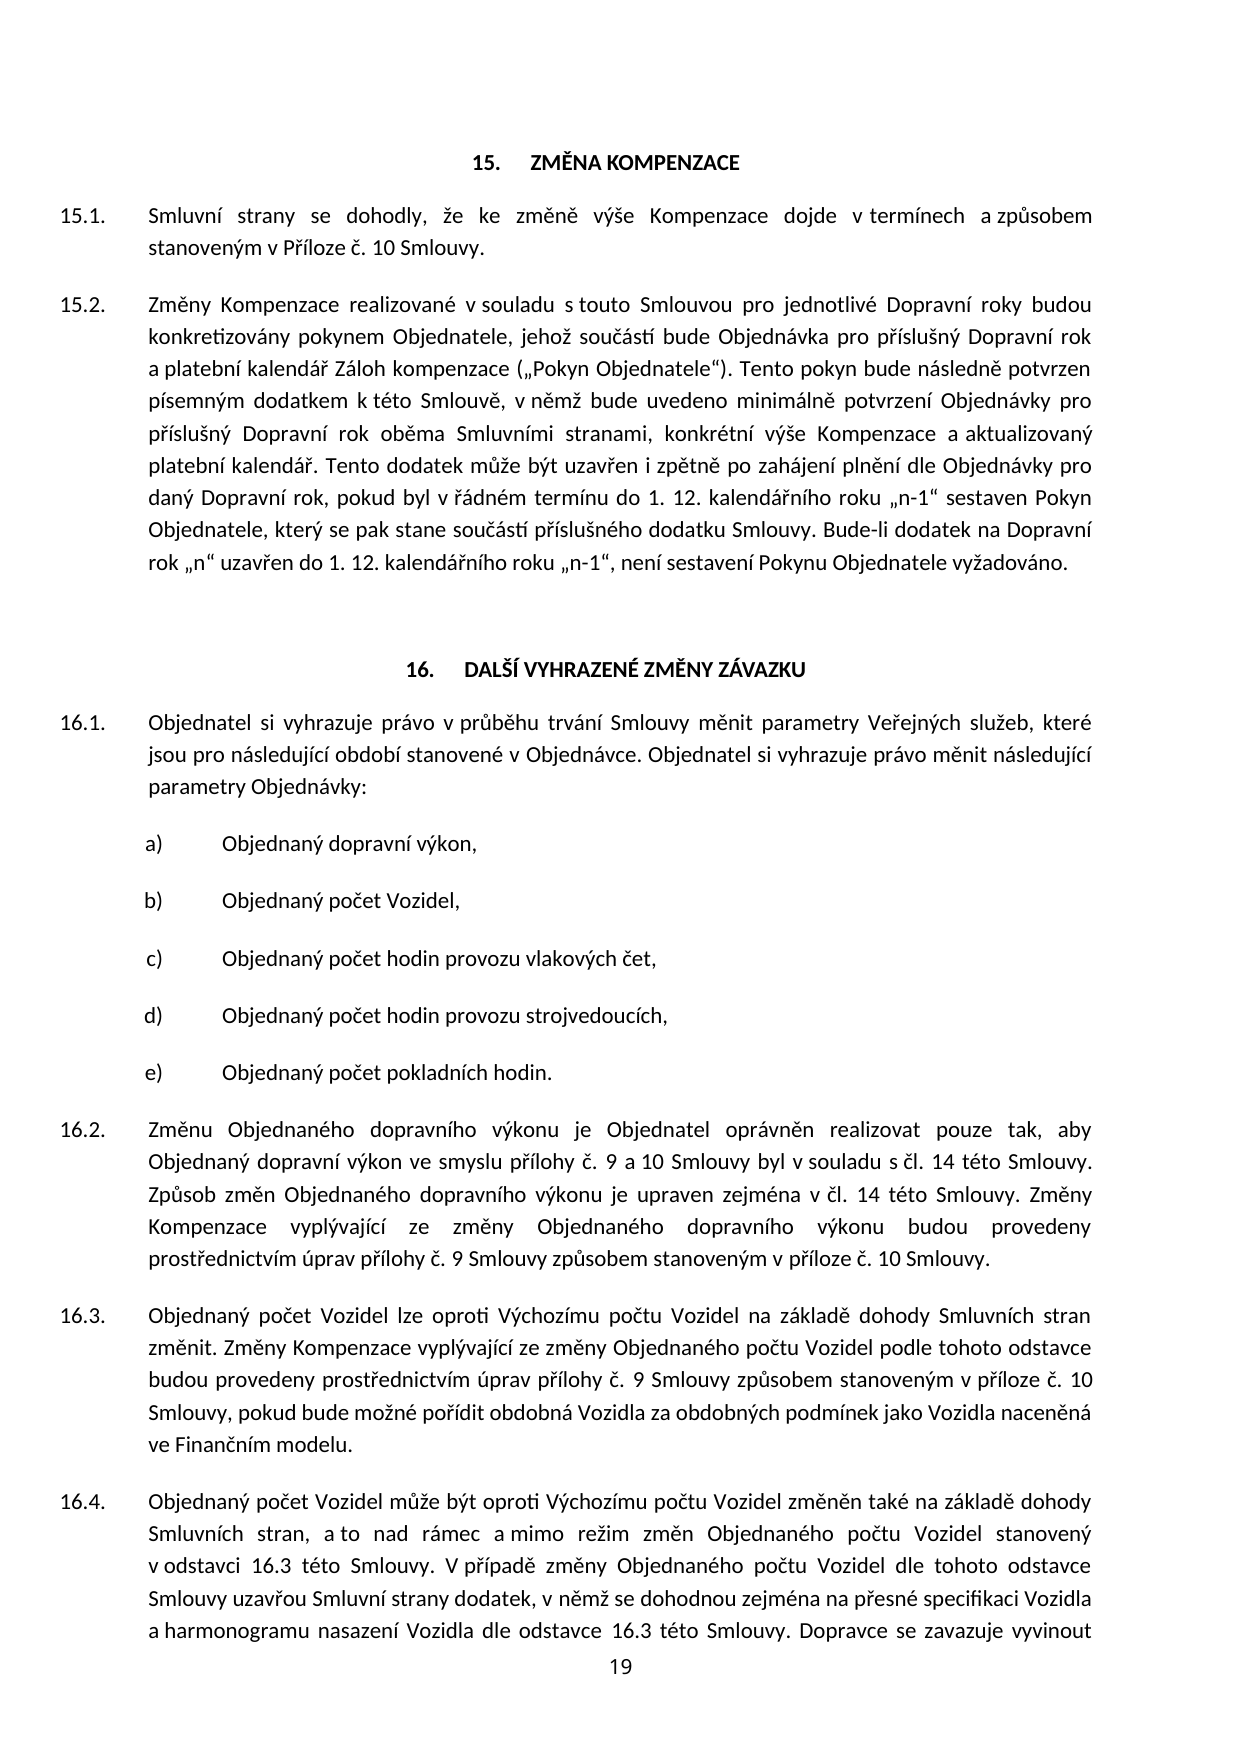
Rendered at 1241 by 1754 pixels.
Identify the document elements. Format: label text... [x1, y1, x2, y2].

list Objednaný dopravní výkon, [163, 829, 1093, 857]
list Objednaný počet hodin provozu strojvedoucích, [163, 1001, 1093, 1029]
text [59, 1487, 1093, 1644]
list Objednaný počet pokladních hodin. [163, 1058, 1093, 1086]
text ZMĚNA KOMPENZACE [148, 148, 1093, 176]
text DALŠÍ VYHRAZENÉ ZMĚNY ZÁVAZKU [148, 655, 1093, 683]
list Objednaný počet hodin provozu vlakových čet, [163, 944, 1093, 972]
text Objednaný počet Vozidel lze oproti Výchozímu počtu Vozidel na základě dohody Smluvních stran změnit. Změny Kompenzace vyplývající ze změny Objednaného počtu Vozidel podle tohoto odstavce budou provedeny prostřednictvím úprav přílohy č. 9 Smlouvy způsobem stanoveným v příloze č. 10 Smlouvy, pokud bude možné pořídit obdobná Vozidla za obdobných podmínek jako Vozidla naceněná ve Finančním modelu. [59, 1301, 1093, 1458]
text Objednatel si vyhrazuje právo v průběhu trvání Smlouvy měnit parametry Veřejných služeb, které jsou pro následující období stanovené v Objednávce. Objednatel si vyhrazuje právo měnit následující parametry Objednávky: [59, 708, 1093, 800]
text Smluvní strany se dohodly, že ke změně výše Kompenzace dojde v termínech a způsobem stanoveným v Příloze č. 10 Smlouvy. [59, 201, 1093, 261]
text Změnu Objednaného dopravního výkonu je Objednatel oprávněn realizovat pouze tak, aby Objednaný dopravní výkon ve smyslu přílohy č. 9 a 10 Smlouvy byl v souladu s čl. 14 této Smlouvy. Způsob změn Objednaného dopravního výkonu je upraven zejména v čl. 14 této Smlouvy. Změny Kompenzace vyplývající ze změny Objednaného dopravního výkonu budou provedeny prostřednictvím úprav přílohy č. 9 Smlouvy způsobem stanoveným v příloze č. 10 Smlouvy. [59, 1115, 1093, 1272]
text Změny Kompenzace realizované v souladu s touto Smlouvou pro jednotlivé Dopravní roky budou konkretizovány pokynem Objednatele, jehož součástí bude Objednávka pro příslušný Dopravní rok a platební kalendář Záloh kompenzace („Pokyn Objednatele“). Tento pokyn bude následně potvrzen písemným dodatkem k této Smlouvě, v němž bude uvedeno minimálně potvrzení Objednávky pro příslušný Dopravní rok oběma Smluvními stranami, konkrétní výše Kompenzace a aktualizovaný platební kalendář. Tento dodatek může být uzavřen i zpětně po zahájení plnění dle Objednávky pro daný Dopravní rok, pokud byl v řádném termínu do 1. 12. kalendářního roku „n-1“ sestaven Pokyn Objednatele, který se pak stane součástí příslušného dodatku Smlouvy. Bude-li dodatek na Dopravní rok „n“ uzavřen do 1. 12. kalendářního roku „n-1“, není sestavení Pokynu Objednatele vyžadováno. [59, 290, 1093, 576]
list Objednaný počet Vozidel, [163, 887, 1093, 914]
